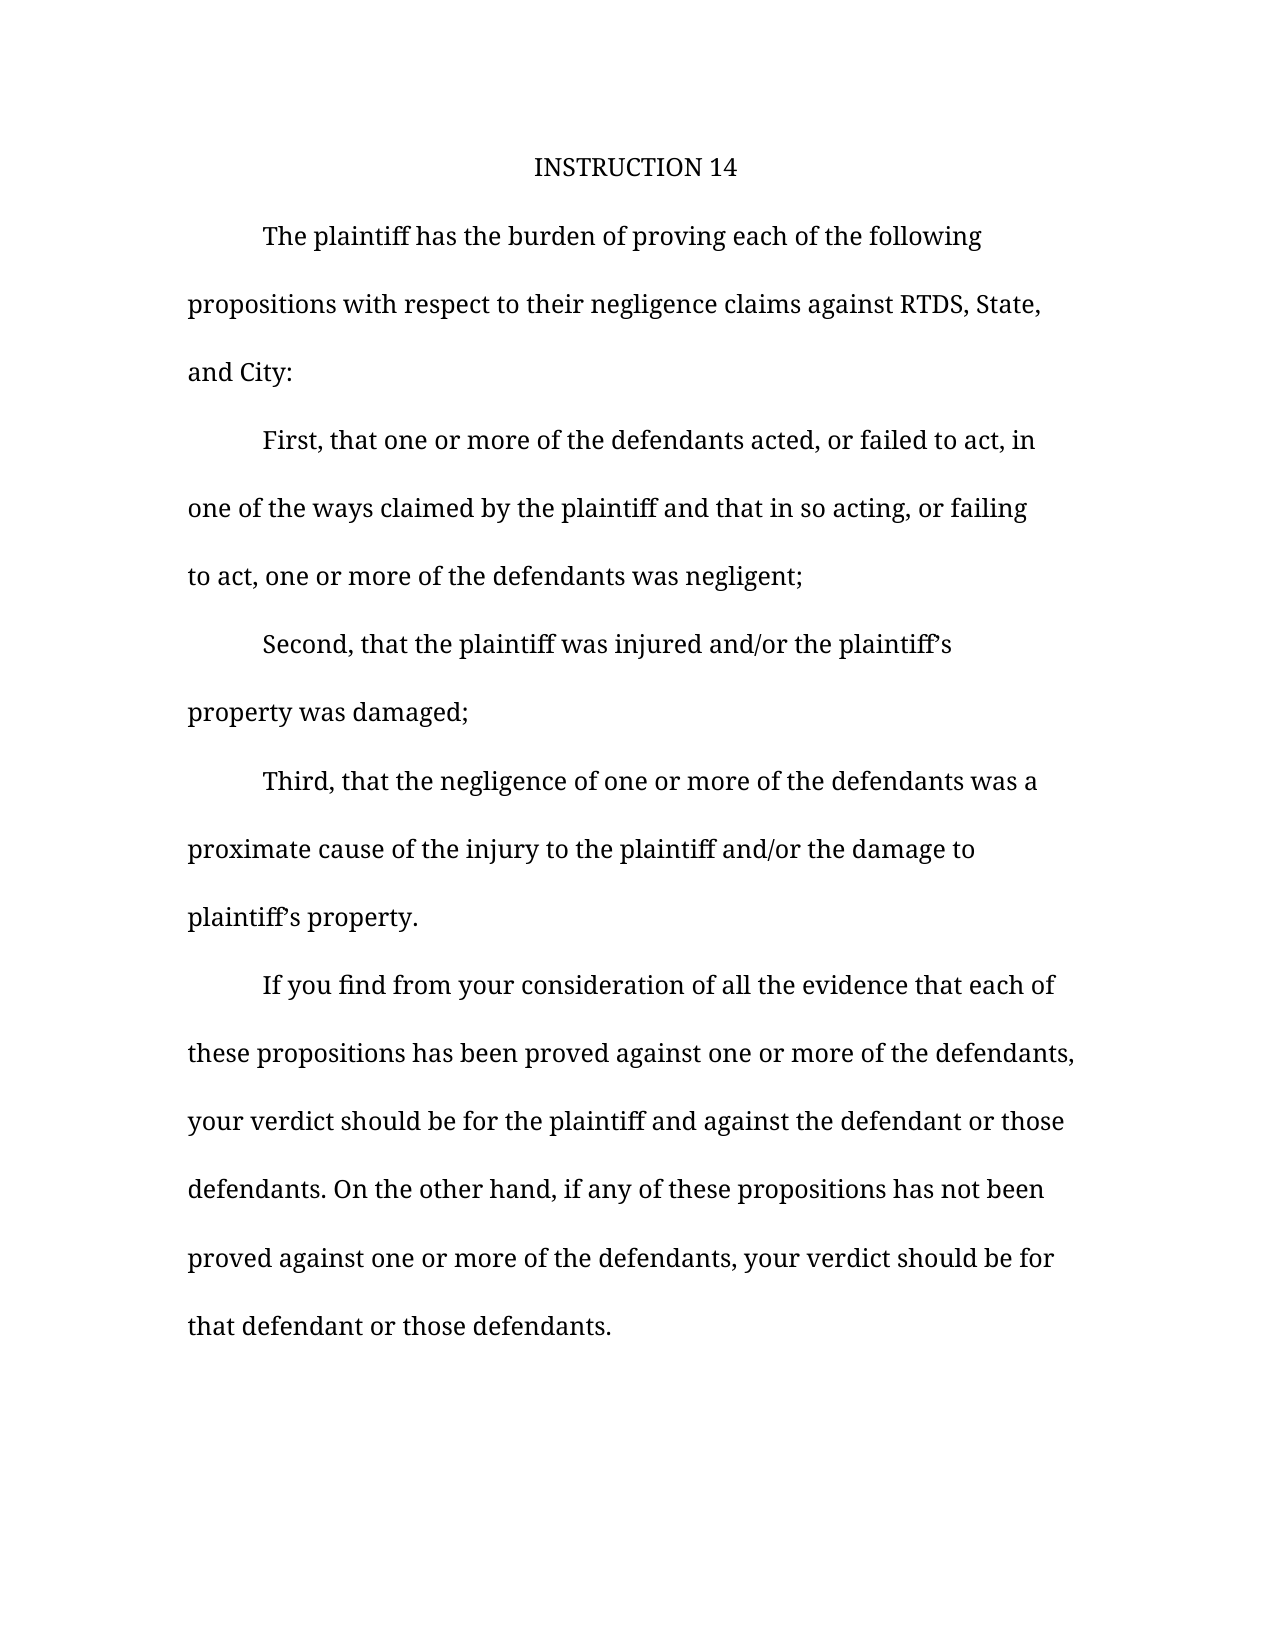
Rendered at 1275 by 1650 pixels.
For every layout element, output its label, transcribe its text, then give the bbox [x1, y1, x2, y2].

text If you find from your consideration of all the evidence that each of these propositions has been proved against one or more of the defendants, your verdict should be for the plaintiff and against the defendant or those defendants. On the other hand, if any of these propositions has not been proved against one or more of the defendants, your verdict should be for that defendant or those defendants. [187, 968, 1081, 1342]
text INSTRUCTION 14 [534, 150, 1104, 184]
text Second, that the plaintiff was injured and/or the plaintiff’s property was damaged; [187, 627, 1060, 729]
text The plaintiff has the burden of proving each of the following propositions with respect to their negligence claims against RTDS, State, and City: [187, 218, 1080, 388]
text Third, that the negligence of one or more of the defendants was a proximate cause of the injury to the plaintiff and/or the damage to plaintiff’s property. [187, 763, 1079, 933]
text First, that one or more of the defendants acted, or failed to act, in one of the ways claimed by the plaintiff and that in so acting, or failing to act, one or more of the defendants was negligent; [187, 423, 1054, 593]
